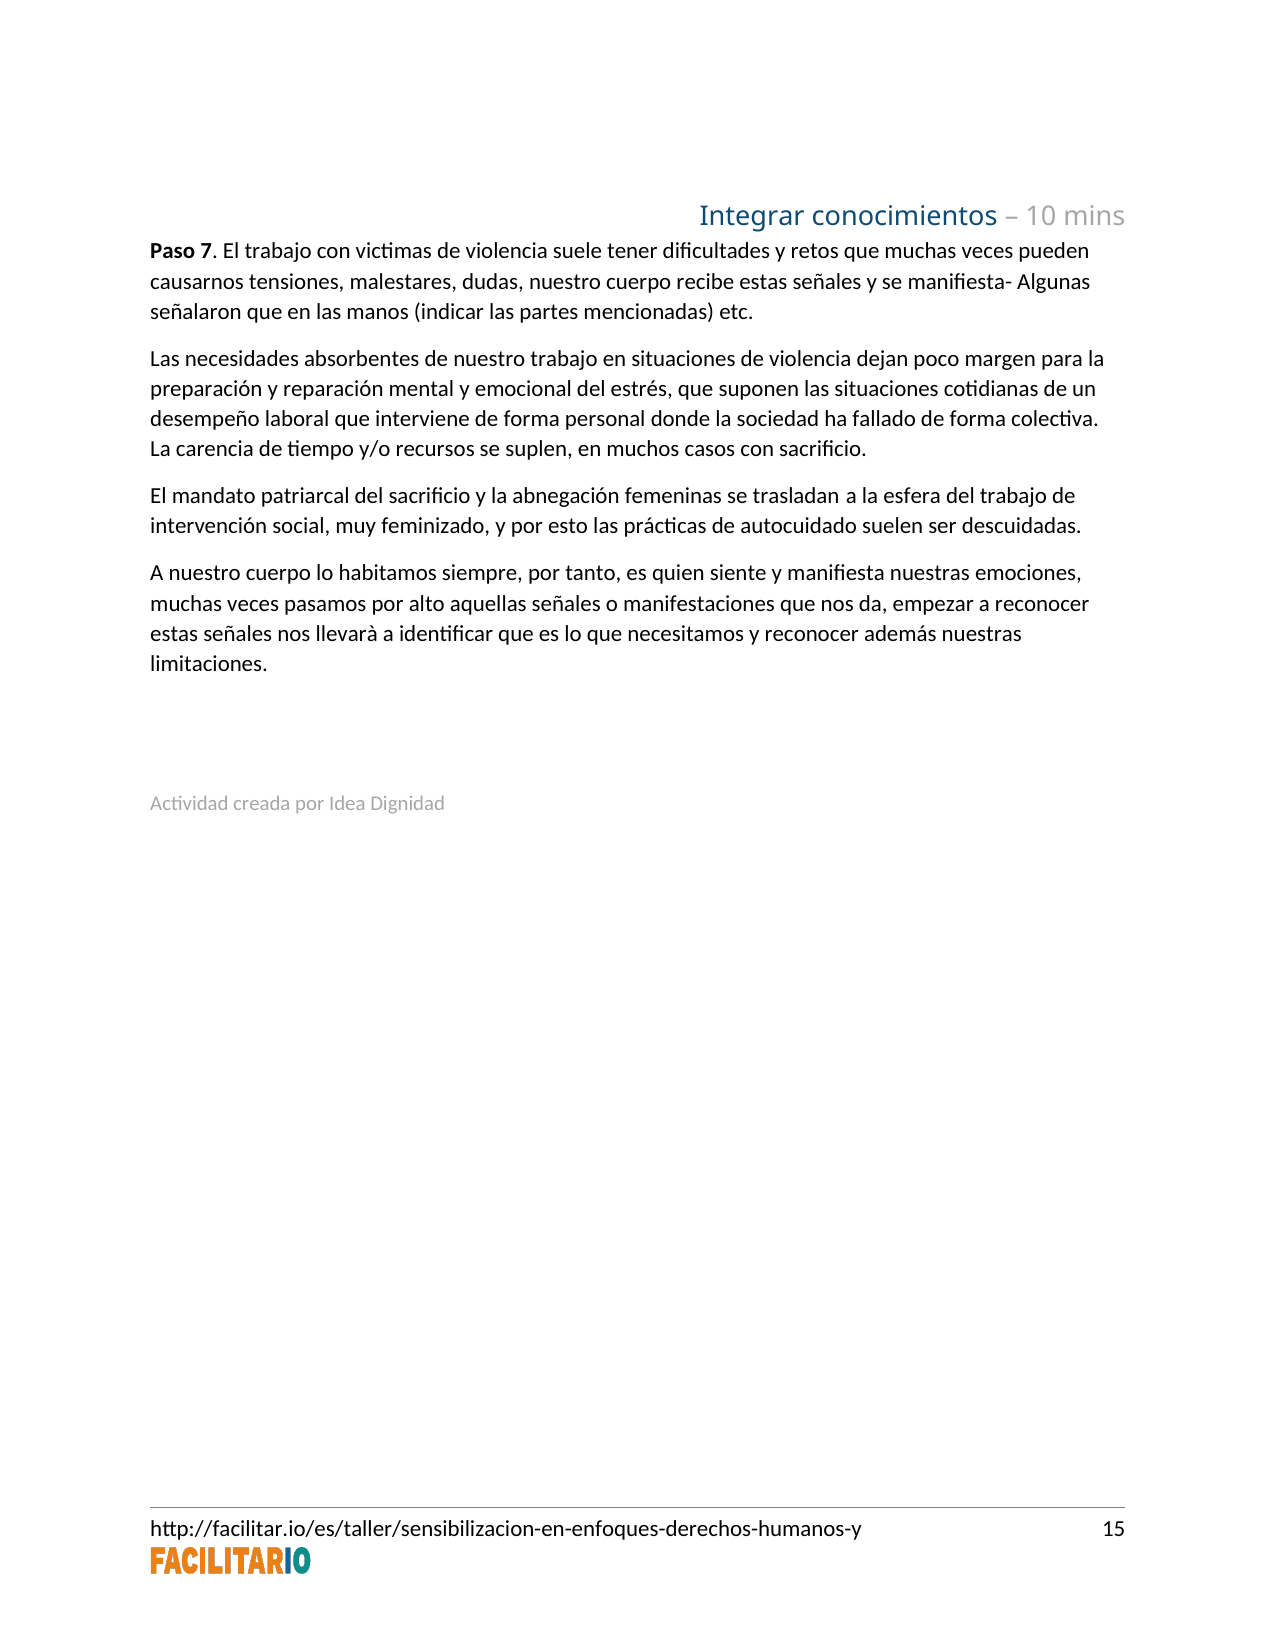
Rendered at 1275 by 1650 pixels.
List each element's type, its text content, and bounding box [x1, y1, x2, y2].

subtitle Integrar conocimientos – 10 mins [150, 197, 1125, 234]
text Las necesidades absorbentes de nuestro trabajo en situaciones de violencia dejan poco margen para la preparación y reparación mental y emocional del estrés, que suponen las situaciones cotidianas de un desempeño laboral que interviene de forma personal donde la sociedad ha fallado de forma colectiva. La carencia de tiempo y/o recursos se suplen, en muchos casos con sacrificio. [150, 344, 1125, 463]
text Actividad creada por Idea Dignidad [150, 790, 1125, 815]
text El mandato patriarcal del sacrificio y la abnegación femeninas se trasladan a la esfera del trabajo de intervención social, muy feminizado, y por esto las prácticas de autocuidado suelen ser descuidadas. [150, 481, 1125, 540]
picture [145, 1544, 315, 1576]
text A nuestro cuerpo lo habitamos siempre, por tanto, es quien siente y manifiesta nuestras emociones, muchas veces pasamos por alto aquellas señales o manifestaciones que nos da, empezar a reconocer estas señales nos llevarà a identificar que es lo que necesitamos y reconocer además nuestras limitaciones. [150, 558, 1125, 677]
text Paso 7. El trabajo con victimas de violencia suele tener dificultades y retos que muchas veces pueden causarnos tensiones, malestares, dudas, nuestro cuerpo recibe estas señales y se manifiesta- Algunas señalaron que en las manos (indicar las partes mencionadas) etc. [150, 237, 1125, 325]
